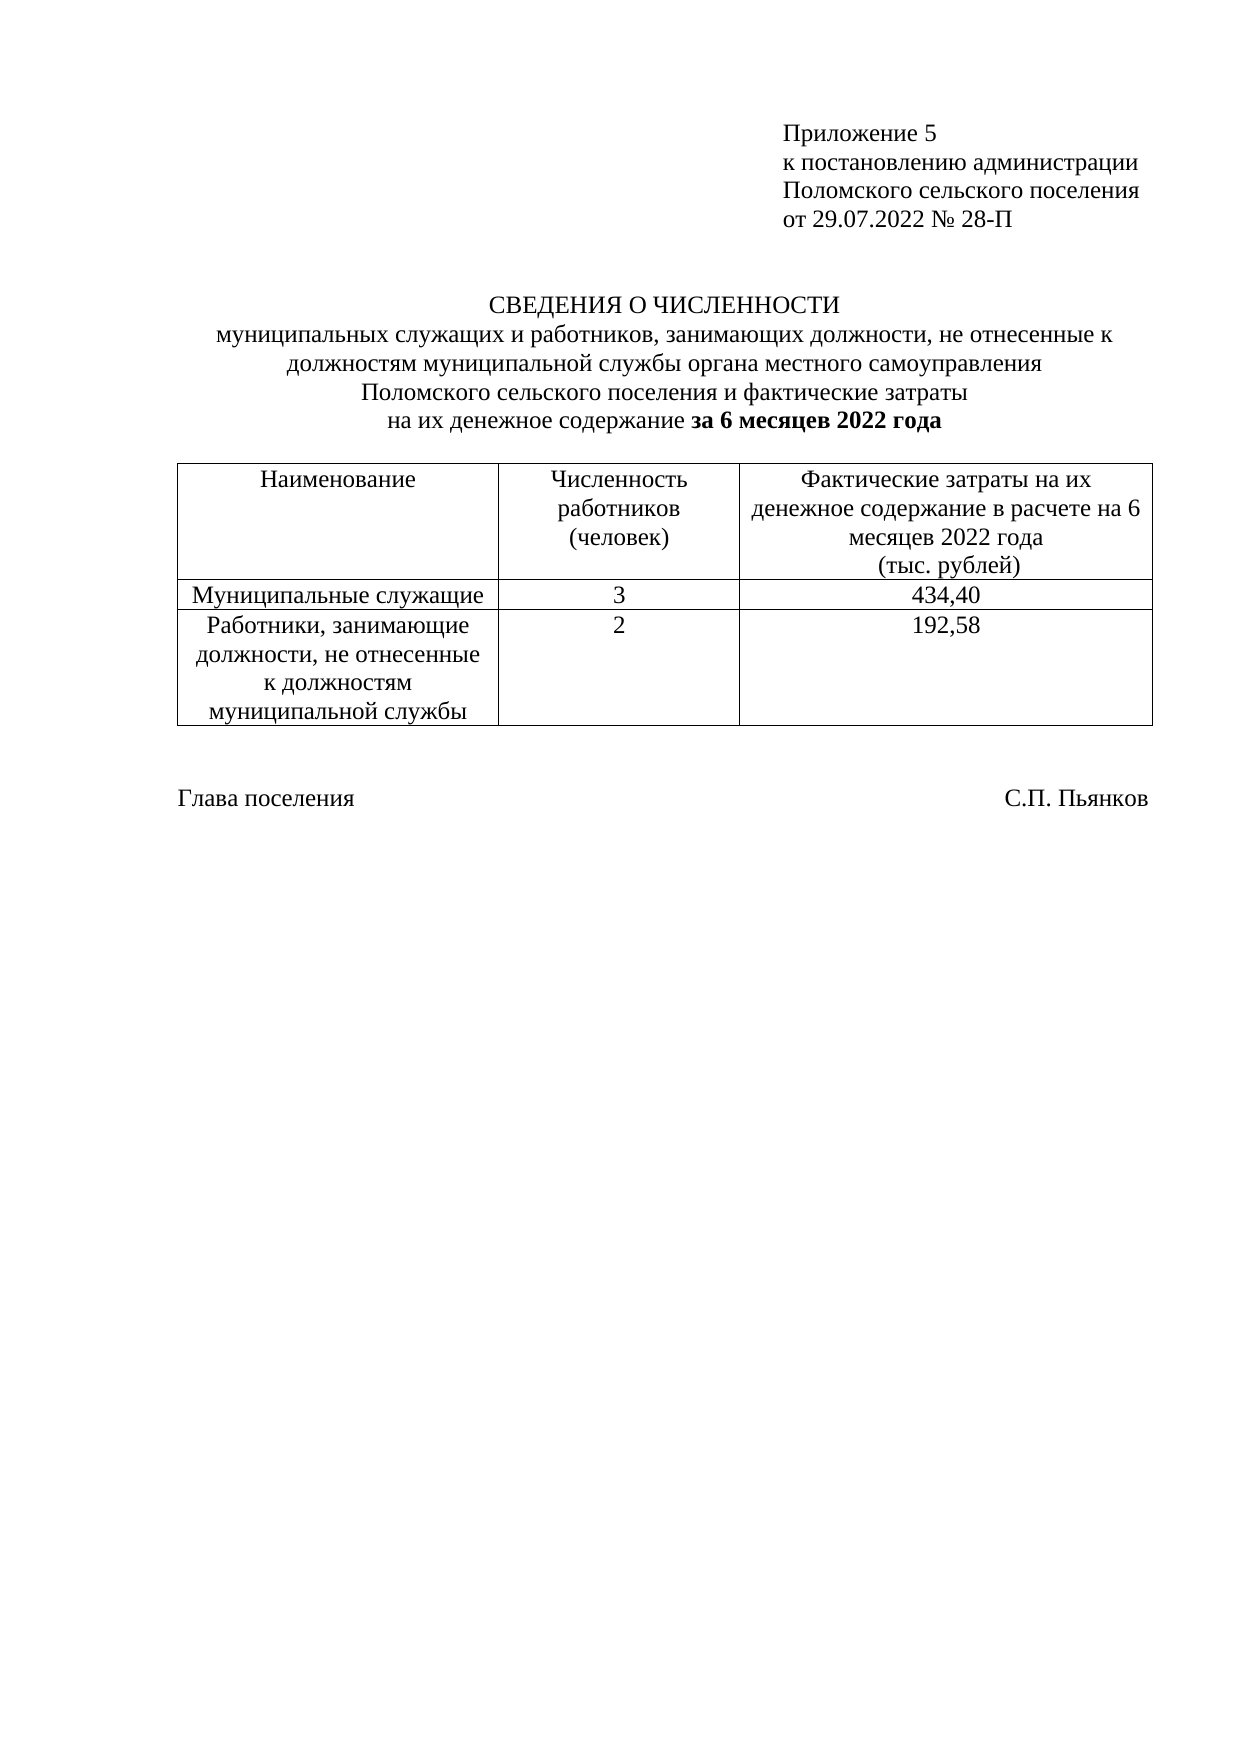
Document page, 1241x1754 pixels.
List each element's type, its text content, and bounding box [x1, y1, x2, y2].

table_header Наименование [178, 464, 498, 579]
text муниципальных служащих и работников, занимающих должности, не отнесенные к должностям муниципальной службы органа местного самоуправления [177, 319, 1152, 377]
table_cell 2 [499, 610, 739, 725]
table_cell Работники, занимающие должности, не отнесенные к должностям муниципальной службы [178, 610, 498, 725]
table_cell 3 [499, 580, 739, 609]
table_cell 192,58 [740, 610, 1152, 725]
text Поломского сельского поселения [783, 176, 1152, 204]
text Приложение 5 [783, 118, 1152, 147]
text к постановлению администрации [783, 147, 1152, 176]
text на их денежное содержание за 6 месяцев 2022 года [177, 406, 1152, 434]
text Поломского сельского поселения и фактические затраты [177, 377, 1152, 406]
table_header Фактические затраты на их денежное содержание в расчете на 6 месяцев 2022 года (тыс. рублей) [740, 464, 1152, 579]
text Глава поселения С.П. Пьянков [177, 783, 1152, 812]
text от 29.07.2022 № 28-П [783, 204, 1152, 233]
text СВЕДЕНИЯ О ЧИСЛЕННОСТИ [177, 291, 1152, 319]
table_header Численность работников (человек) [499, 464, 739, 579]
table_cell Муниципальные служащие [178, 580, 498, 609]
table_cell 434,40 [740, 580, 1152, 609]
